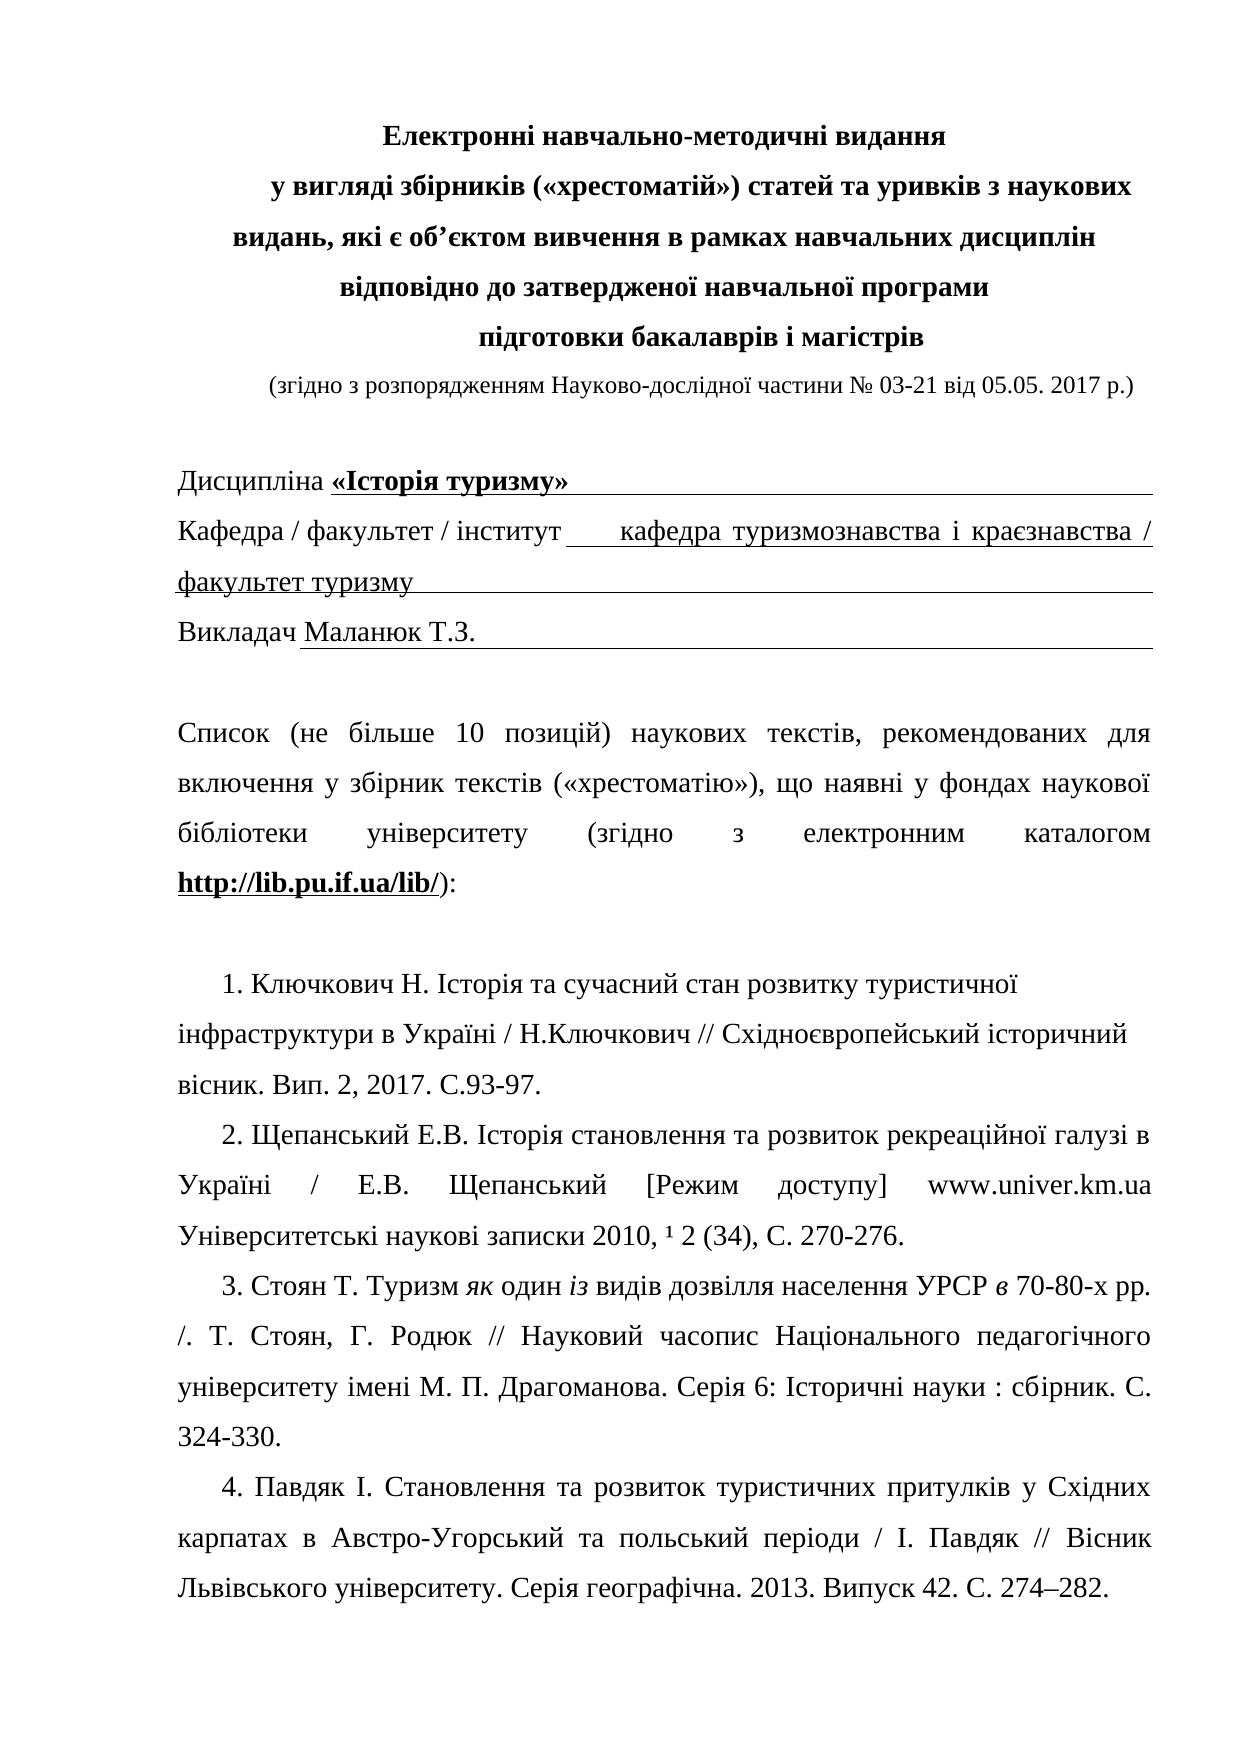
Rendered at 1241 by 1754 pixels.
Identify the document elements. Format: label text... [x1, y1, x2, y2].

text Дисципліна «Історія туризму» [177, 463, 1152, 497]
text Викладач Маланюк Т.З. [177, 614, 1152, 648]
text 3. Стоян Т. Туризм як один із видів дозвілля населення УРСР в 70-80-х рр. /. Т. Стоян, Г. Родюк // Науковий часопис Національного педагогічного університету імені М. П. Драгоманова. Серія 6: Історичні науки : сбірник. С. 324-330. [177, 1268, 1152, 1453]
text 4. Павдяк І. Становлення та розвиток туристичних притулків у Східних карпатах в Австро-Угорський та польський періоди / І. Павдяк // Вісник Львівського університету. Серія географічна. 2013. Випуск 42. С. 274–282. [177, 1469, 1152, 1603]
text 2. Щепанський Е.В. Історія становлення та розвиток рекреаційної галузі в Україні / Е.В. Щепанський [Режим доступу] www.univer.km.ua Університетські наукові записки 2010, ¹ 2 (34), С. 270-276. [177, 1117, 1152, 1251]
text Кафедра / факультет / інститут кафедра туризмознавства і краєзнавства / факультет туризму [177, 513, 1152, 592]
text Список (не більше 10 позицій) наукових текстів, рекомендованих для включення у збірник текстів («хрестоматію»), що наявні у фондах наукової бібліотеки університету (згідно з електронним каталогом http://lib.pu.if.ua/lib/): [177, 715, 1152, 899]
text (згідно з розпорядженням Науково-дослідної частини № 03-21 від 05.05. 2017 р.) [177, 370, 1152, 398]
text підготовки бакалаврів і магістрів [177, 319, 1152, 353]
text Електронні навчально-методичні видання [177, 118, 1152, 152]
text 1. Ключкович Н. Історія та сучасний стан розвитку туристичної інфраструктури в Україні / Н.Ключкович // Східноєвропейський історичний вісник. Вип. 2, 2017. С.93-97. [177, 966, 1152, 1100]
text у вигляді збірників («хрестоматій») статей та уривків з наукових видань, які є об’єктом вивчення в рамках навчальних дисциплін відповідно до затвердженої навчальної програми [177, 168, 1152, 303]
